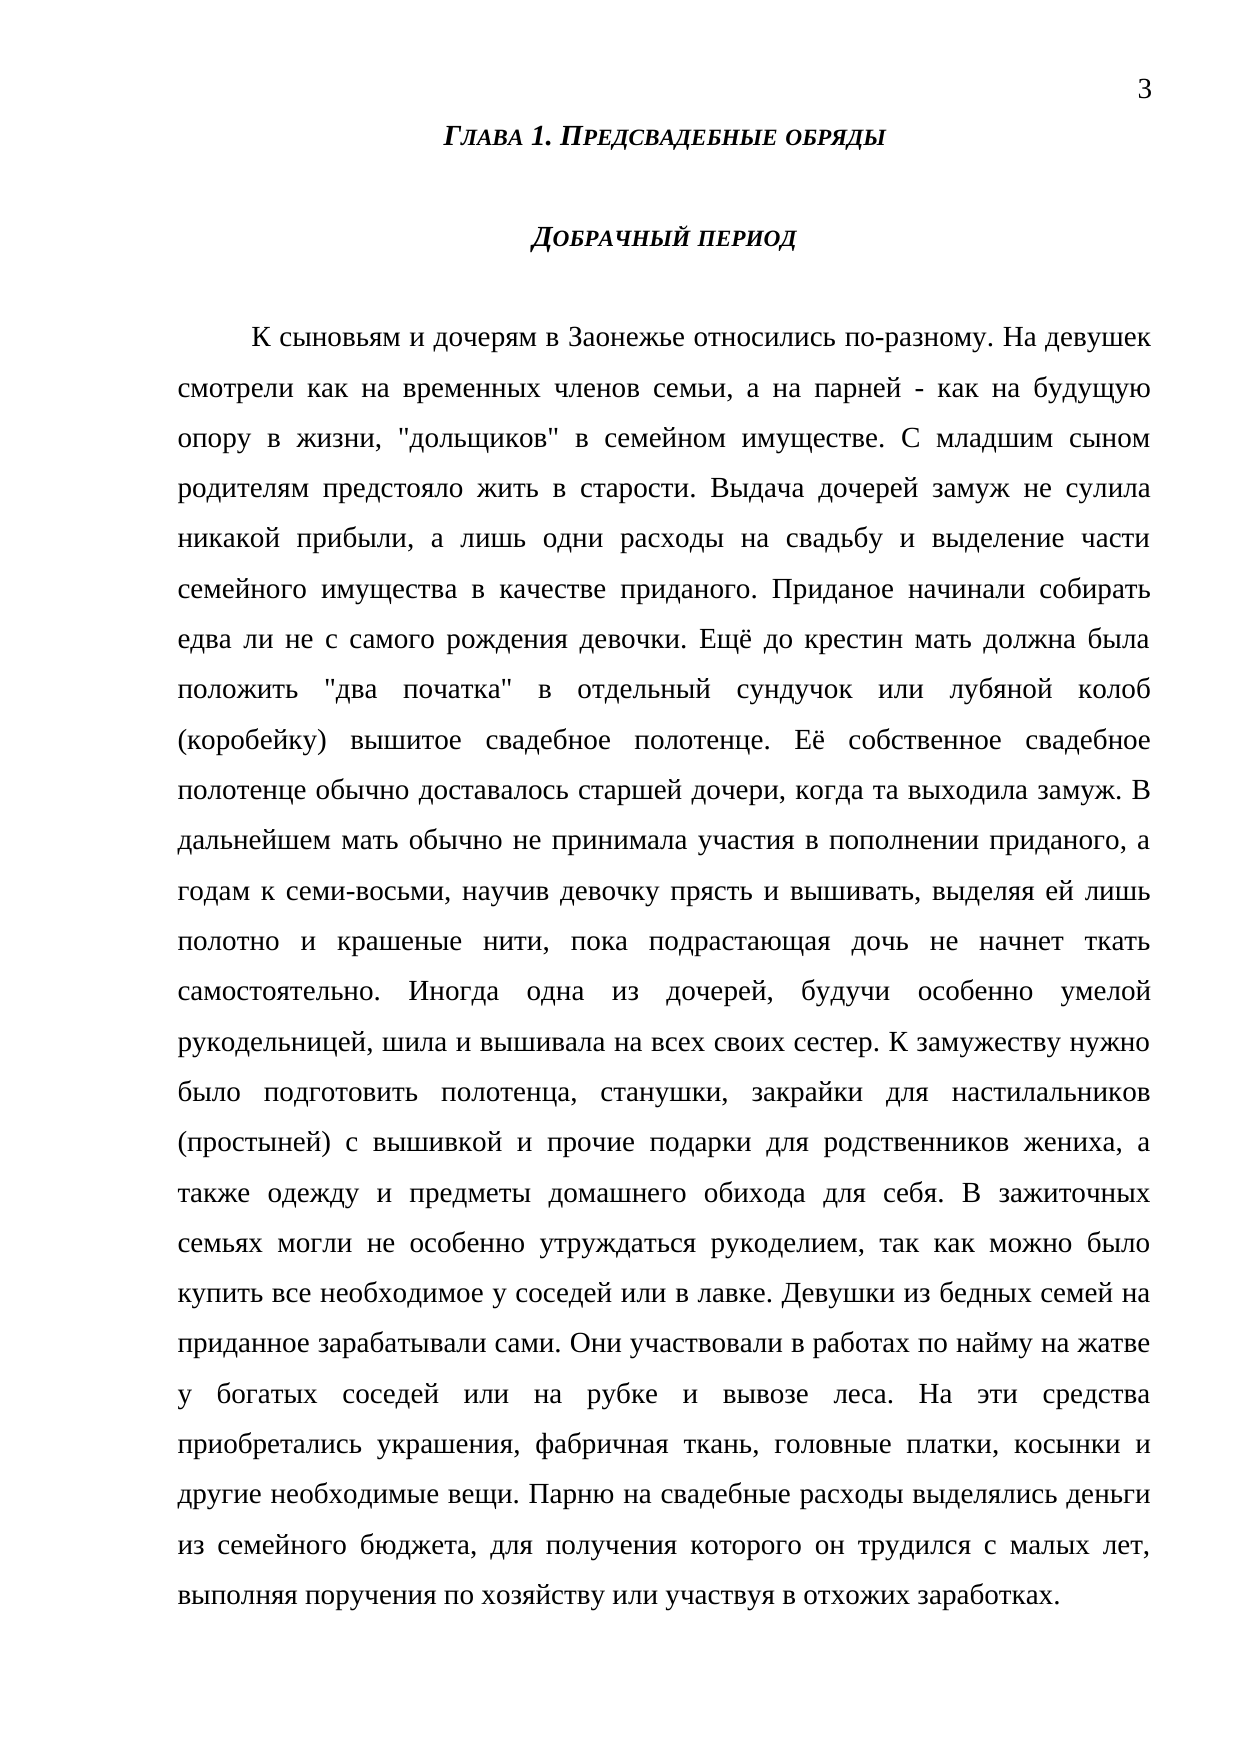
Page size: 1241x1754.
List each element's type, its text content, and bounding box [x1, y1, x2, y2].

subtitle Глава 1. Предсвадебные обряды [177, 118, 1152, 152]
subtitle Добрачный период [177, 219, 1152, 252]
text К сыновьям и дочерям в Заонежье относились по-разному. На девушек смотрели как на временных членов семьи, а на парней - как на будущую опору в жизни, "дольщиков" в семейном имуществе. С младшим сыном родителям предстояло жить в старости. Выдача дочерей замуж не сулила никакой прибыли, а лишь одни расходы на свадьбу и выделение части семейного имущества в качестве приданого. Приданое начинали собирать едва ли не с самого рождения девочки. Ещё до крестин мать должна была положить "два початка" в отдельный сундучок или лубяной колоб (коробейку) вышитое свадебное полотенце. Её собственное свадебное полотенце обычно доставалось старшей дочери, когда та выходила замуж. В дальнейшем мать обычно не принимала участия в пополнении приданого, а годам к семи-восьми, научив девочку прясть и вышивать, выделяя ей лишь полотно и крашеные нити, пока подрастающая дочь не начнет ткать самостоятельно. Иногда одна из дочерей, будучи особенно умелой рукодельницей, шила и вышивала на всех своих сестер. К замужеству нужно было подготовить полотенца, станушки, закрайки для настилальников (простыней) с вышивкой и прочие подарки для родственников жениха, а также одежду и предметы домашнего обихода для себя. В зажиточных семьях могли не особенно утруждаться рукоделием, так как можно было купить все необходимое у соседей или в лавке. Девушки из бедных семей на приданное зарабатывали сами. Они участвовали в работах по найму на жатве у богатых соседей или на рубке и вывозе леса. На эти средства приобретались украшения, фабричная ткань, головные платки, косынки и другие необходимые вещи. Парню на свадебные расходы выделялись деньги из семейного бюджета, для получения которого он трудился с малых лет, выполняя поручения по хозяйству или участвуя в отхожих заработках. [177, 319, 1152, 1611]
